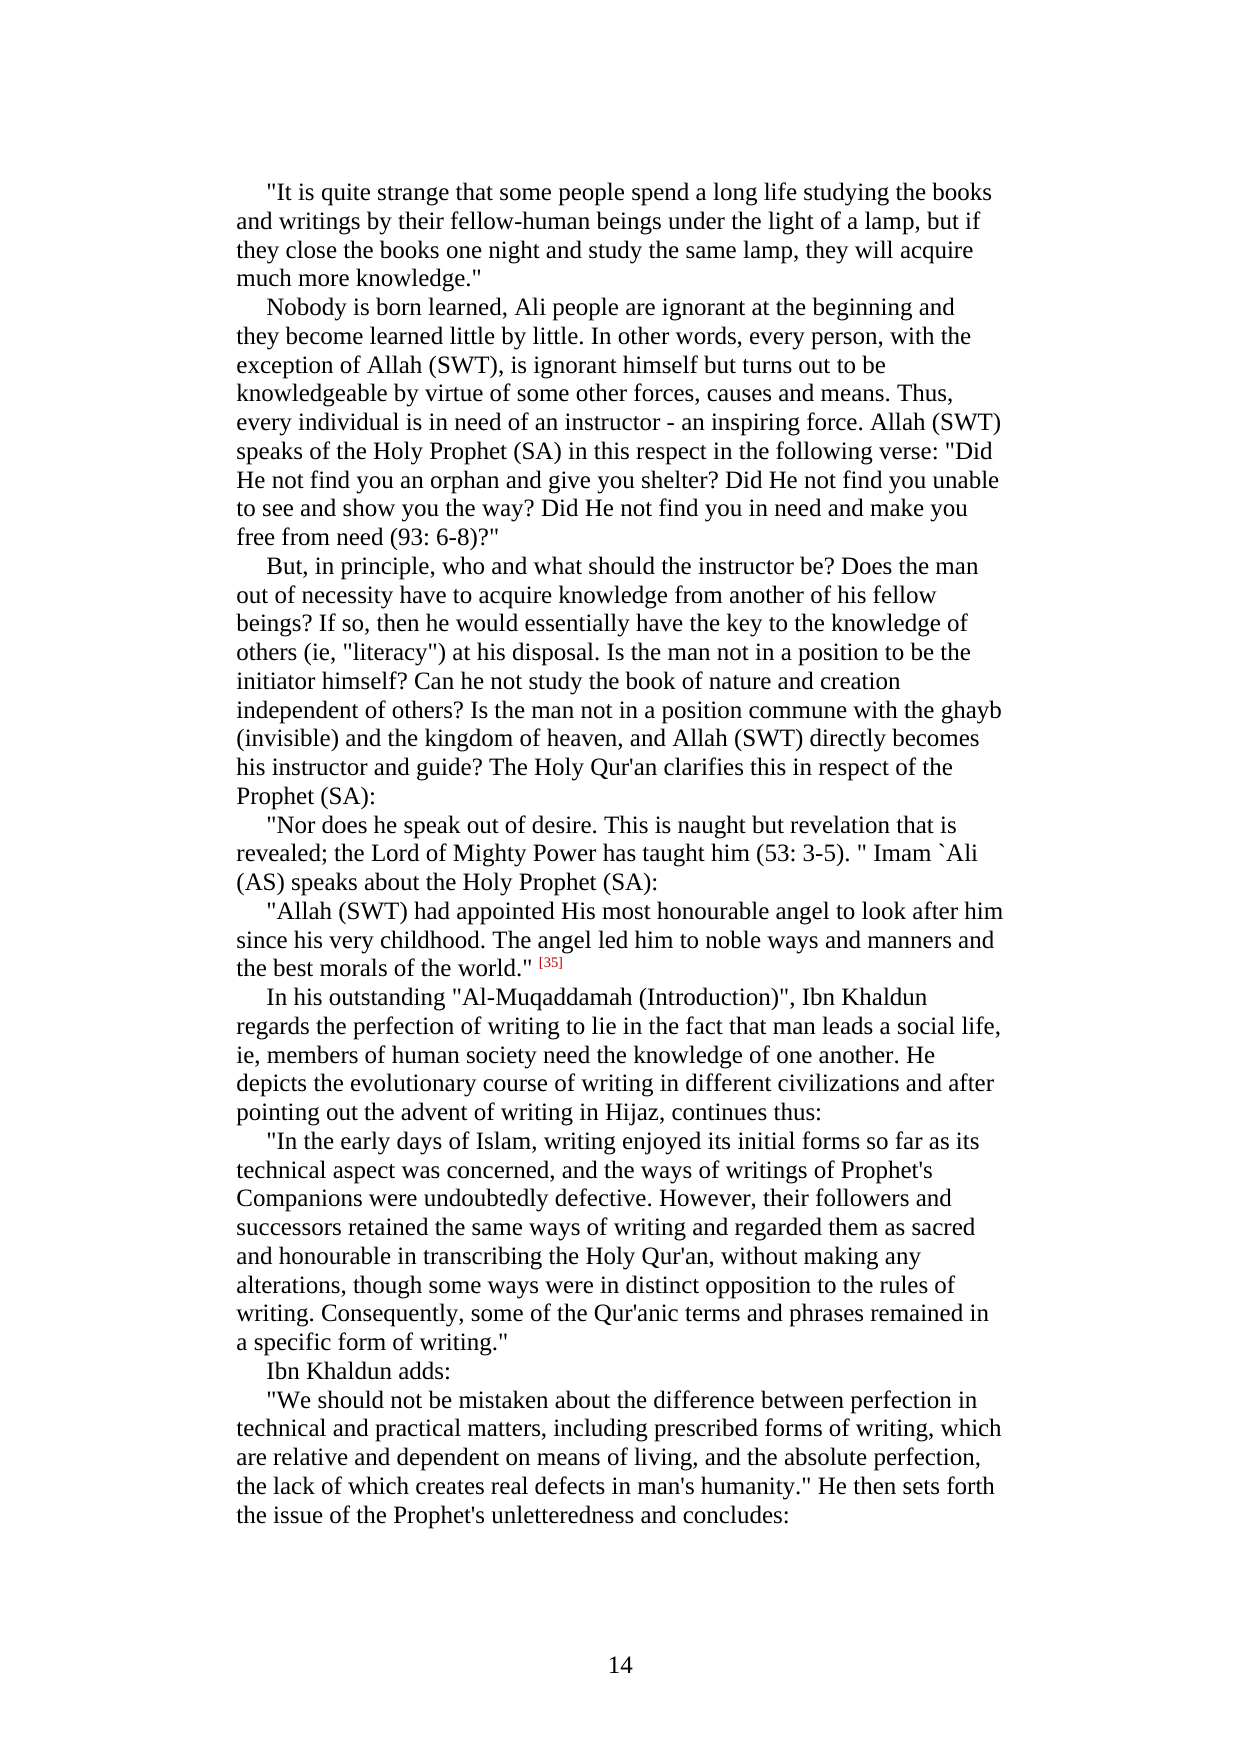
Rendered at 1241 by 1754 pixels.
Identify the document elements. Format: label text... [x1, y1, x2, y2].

text But, in principle, who and what should the instructor be? Does the man out of necessity have to acquire knowledge from another of his fellow beings? If so, then he would essentially have the key to the knowledge of others (ie, "literacy") at his disposal. Is the man not in a position to be the initiator himself? Can he not study the book of nature and creation independent of others? Is the man not in a position commune with the ghayb (invisible) and the kingdom of heaven, and Allah (SWT) directly becomes his instructor and guide? The Holy Qur'an clarifies this in respect of the Prophet (SA): [236, 551, 1004, 810]
text "Allah (SWT) had appointed His most honourable angel to look after him since his very childhood. The angel led him to noble ways and manners and the best morals of the world." [35] [236, 896, 1004, 982]
text Ibn Khaldun adds: [236, 1356, 1004, 1385]
text "We should not be mistaken about the difference between perfection in technical and practical matters, including prescribed forms of writing, which are relative and dependent on means of living, and the absolute perfection, the lack of which creates real defects in man's humanity." He then sets forth the issue of the Prophet's unletteredness and concludes: [236, 1385, 1004, 1528]
text "Nor does he speak out of desire. This is naught but revelation that is revealed; the Lord of Mighty Power has taught him (53: 3-5). " Imam `Ali (AS) speaks about the Holy Prophet (SA): [236, 810, 1004, 896]
text In his outstanding "Al-Muqaddamah (Introduction)", Ibn Khaldun regards the perfection of writing to lie in the fact that man leads a social life, ie, members of human society need the knowledge of one another. He depicts the evolutionary course of writing in different civilizations and after pointing out the advent of writing in Hijaz, continues thus: [236, 982, 1004, 1126]
text "It is quite strange that some people spend a long life studying the books and writings by their fellow-human beings under the light of a lamp, but if they close the books one night and study the same lamp, they will acquire much more knowledge." [236, 177, 1004, 292]
text "In the early days of Islam, writing enjoyed its initial forms so far as its technical aspect was concerned, and the ways of writings of Prophet's Companions were undoubtedly defective. However, their followers and successors retained the same ways of writing and regarded them as sacred and honourable in transcribing the Holy Qur'an, without making any alterations, though some ways were in distinct opposition to the rules of writing. Consequently, some of the Qur'anic terms and phrases remained in a specific form of writing." [236, 1126, 1004, 1356]
text Nobody is born learned, Ali people are ignorant at the beginning and they become learned little by little. In other words, every person, with the exception of Allah (SWT), is ignorant himself but turns out to be knowledgeable by virtue of some other forces, causes and means. Thus, every individual is in need of an instructor - an inspiring force. Allah (SWT) speaks of the Holy Prophet (SA) in this respect in the following verse: "Did He not find you an orphan and give you shelter? Did He not find you unable to see and show you the way? Did He not find you in need and make you free from need (93: 6-8)?" [236, 292, 1004, 551]
